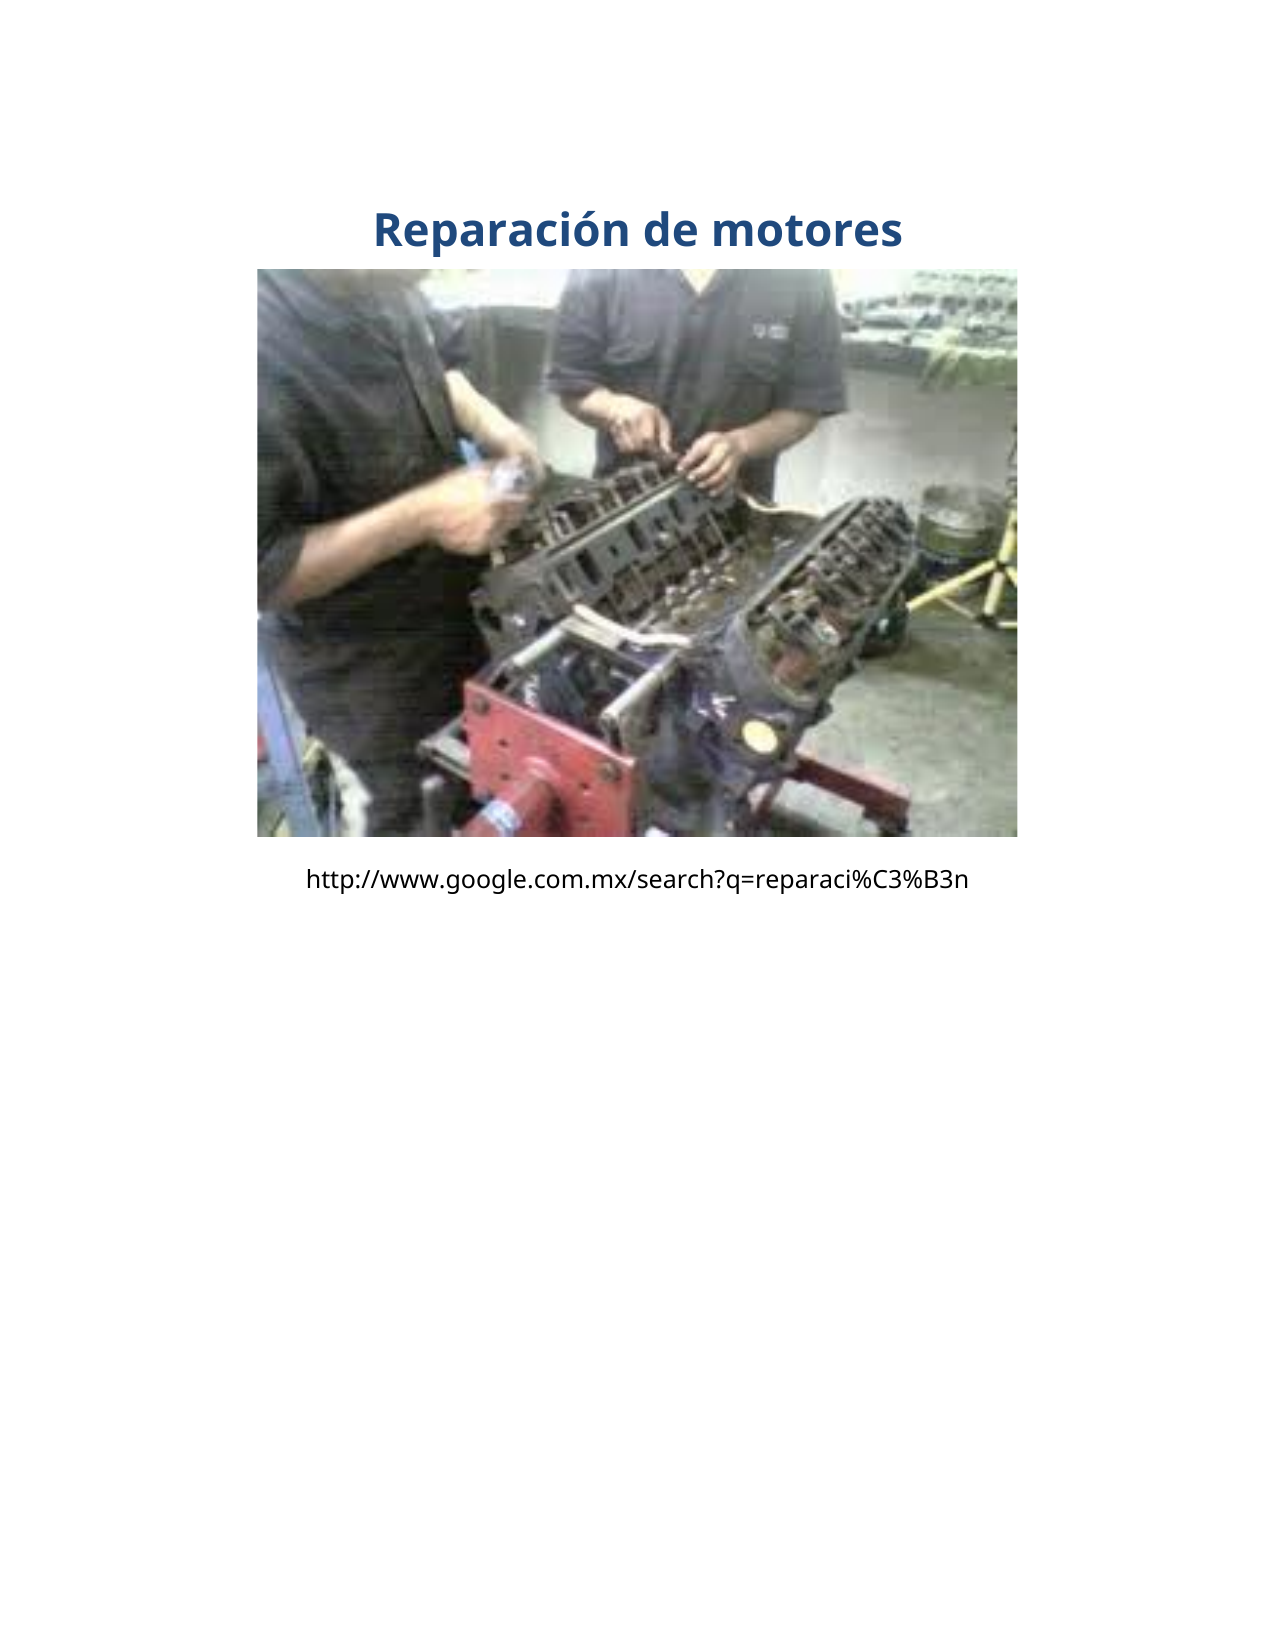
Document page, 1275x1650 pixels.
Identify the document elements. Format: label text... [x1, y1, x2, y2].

subtitle Reparación de motores [177, 198, 1098, 260]
text http://www.google.com.mx/search?q=reparaci%C3%B3n [177, 861, 1098, 896]
picture [257, 269, 1018, 837]
